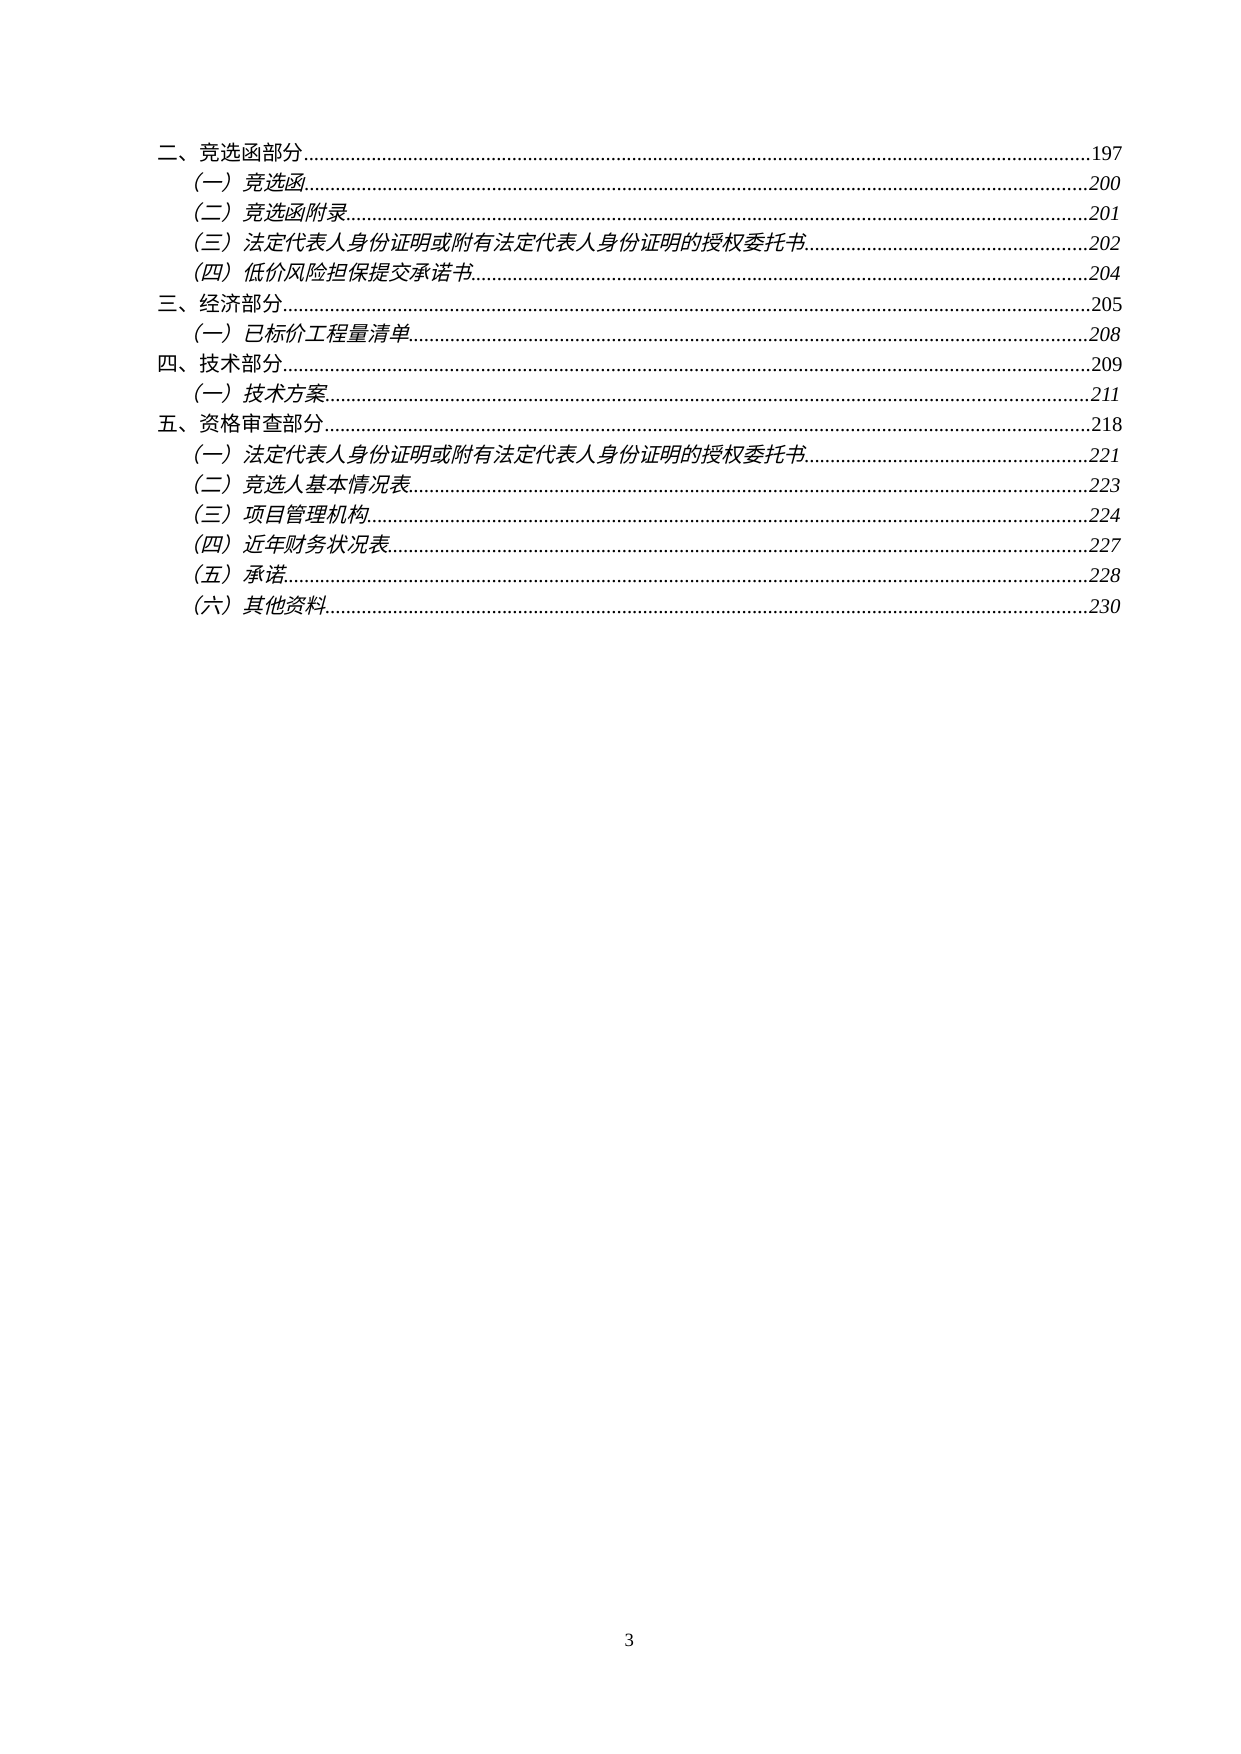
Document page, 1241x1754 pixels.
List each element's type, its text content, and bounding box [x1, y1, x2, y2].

text （一）技术方案 211 [179, 377, 1122, 408]
text （二）竞选函附录 201 [179, 196, 1122, 226]
text （一）已标价工程量清单 208 [179, 317, 1122, 347]
text 二、竞选函部分 197 [158, 136, 1122, 166]
text （一）法定代表人身份证明或附有法定代表人身份证明的授权委托书 221 [179, 438, 1122, 468]
text （四）低价风险担保提交承诺书 204 [179, 257, 1122, 287]
text （三）项目管理机构 224 [179, 498, 1122, 528]
text （五）承诺 228 [179, 559, 1122, 589]
text （六）其他资料 230 [179, 589, 1122, 619]
text 三、经济部分 205 [158, 287, 1122, 317]
text （一）竞选函 200 [179, 166, 1122, 196]
text （三）法定代表人身份证明或附有法定代表人身份证明的授权委托书 202 [179, 226, 1122, 257]
text （二）竞选人基本情况表 223 [179, 468, 1122, 498]
text 五、资格审查部分 218 [158, 408, 1122, 438]
text （四）近年财务状况表 227 [179, 528, 1122, 559]
text 四、技术部分 209 [158, 347, 1122, 377]
